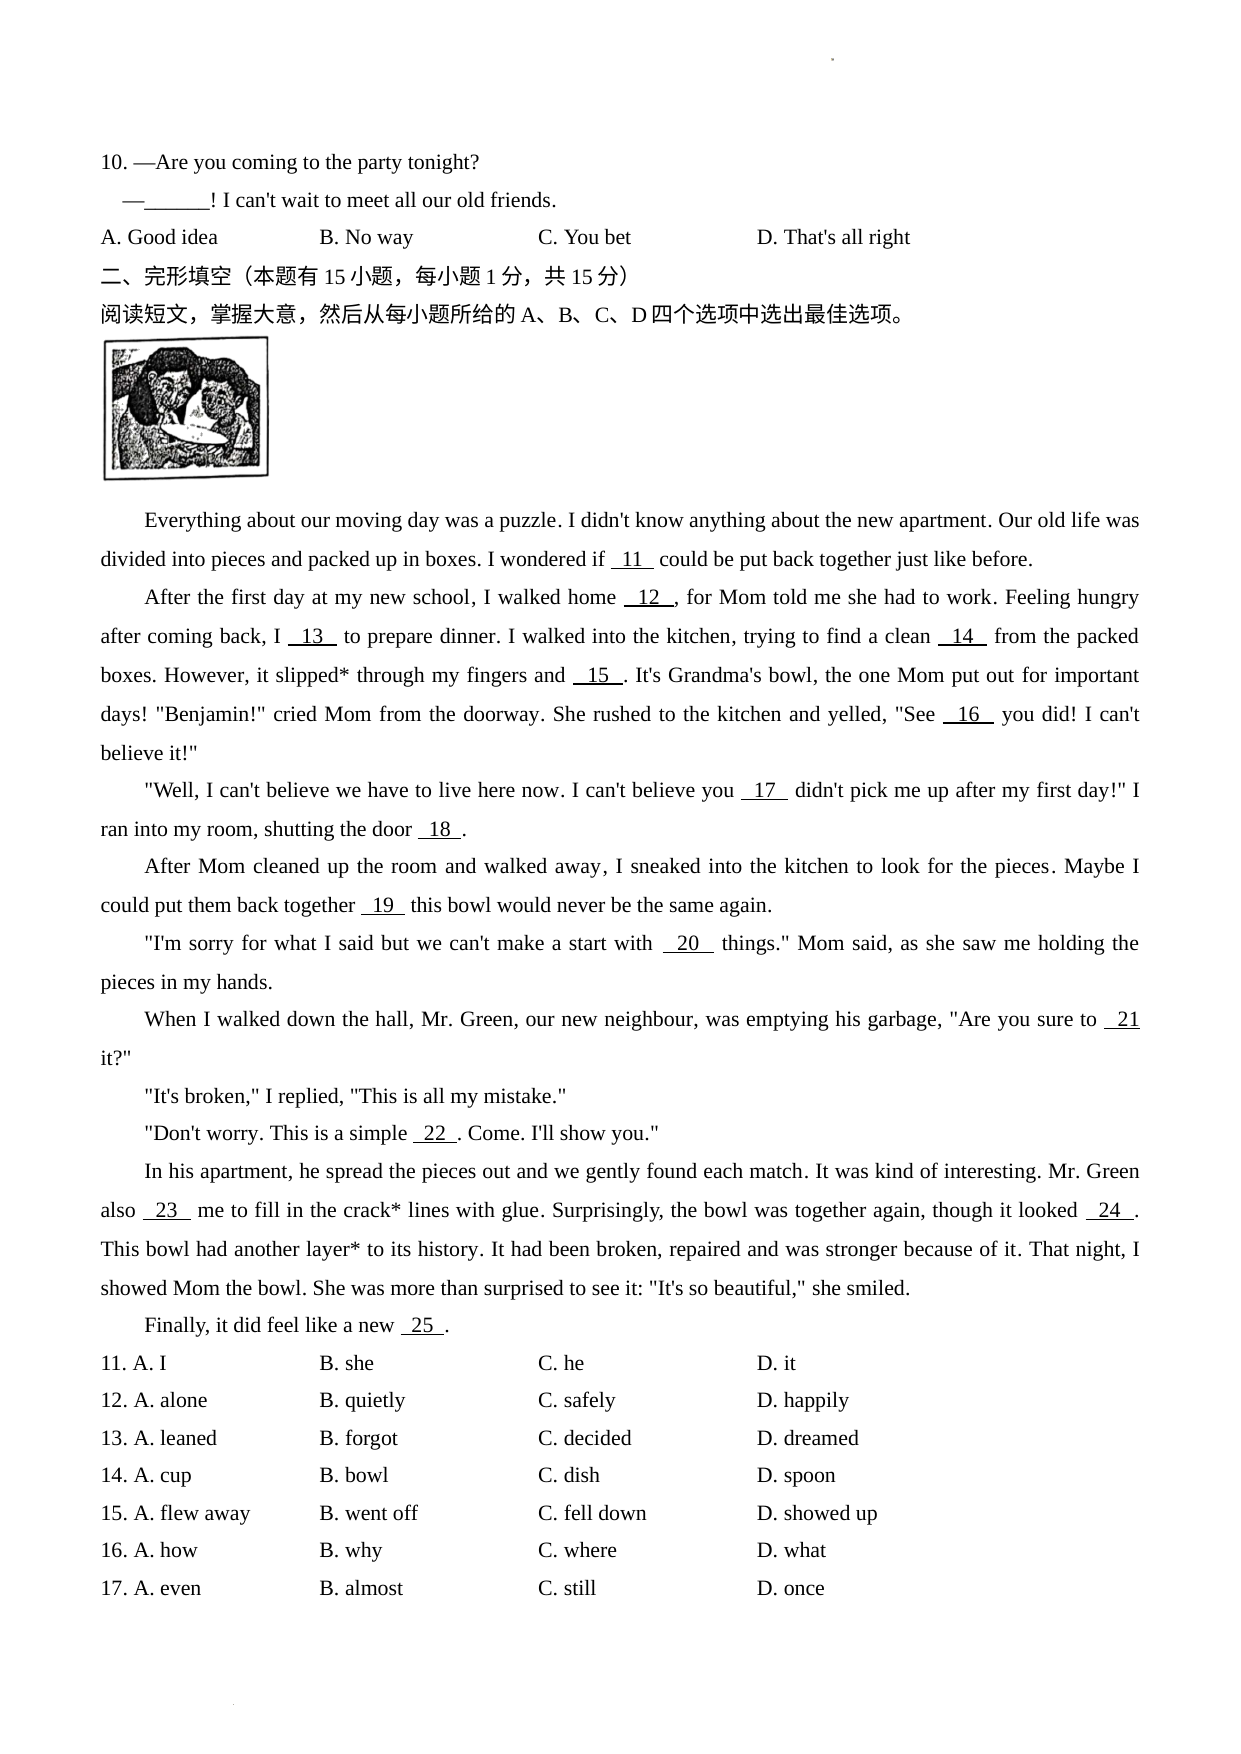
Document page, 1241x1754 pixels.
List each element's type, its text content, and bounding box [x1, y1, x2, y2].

text "I'm sorry for what I said but we can't make a start with 20 things." Mom said, as she saw me holding the pieces in my hands. [100, 926, 1140, 998]
text 14. A. cup B. bowl C. dish D. spoon [100, 1458, 1140, 1491]
text 13. A. leaned B. forgot C. decided D. dreamed [100, 1421, 1140, 1453]
picture [100, 335, 274, 483]
text 二、完形填空（本题有15小题，每小题1分，共15分） [100, 258, 1140, 291]
text Everything about our moving day was a puzzle. I didn't know anything about the new apartment. Our old life was divided into pieces and packed up in boxes. I wondered if 11 could be put back together just like before. [100, 503, 1140, 575]
text Finally, it did feel like a new 25 . [100, 1308, 1140, 1341]
text After Mom cleaned up the room and walked away, I sneaked into the kitchen to look for the pieces. Maybe I could put them back together 19 this bowl would never be the same again. [100, 850, 1140, 921]
text "It's broken," I replied, "This is all my mistake." [100, 1079, 1140, 1112]
text 阅读短文，掌握大意，然后从每小题所给的A、B、C、D四个选项中选出最佳选项。 [100, 297, 1140, 329]
text 10. —Are you coming to the party tonight? [100, 146, 1140, 178]
text 17. A. even B. almost C. still D. once [100, 1571, 1140, 1603]
text 11. Α. I B. she C. he D. it [100, 1346, 1140, 1378]
text In his apartment, he spread the pieces out and we gently found each match. It was kind of interesting. Mr. Green also 23 me to fill in the crack* lines with glue. Surprisingly, the bowl was together again, though it looked 24 . This bowl had another layer* to its history. It had been broken, repaired and was stronger because of it. That night, I showed Mom the bowl. She was more than surprised to see it: "It's so beautiful," she smiled. [100, 1154, 1140, 1303]
text 12. A. alone B. quietly C. safely D. happily [100, 1383, 1140, 1416]
text After the first day at my new school, I walked home 12 , for Mom told me she had to work. Feeling hungry after coming back, I 13 to prepare dinner. I walked into the kitchen, trying to find a clean 14 from the packed boxes. However, it slipped* through my fingers and 15 . It's Grandma's bowl, the one Mom put out for important days! "Benjamin!" cried Mom from the doorway. She rushed to the kitchen and yelled, "See 16 you did! I can't believe it!" [100, 580, 1140, 768]
text —______! I can't wait to meet all our old friends. [100, 183, 1140, 216]
text 16. A. how B. why C. where D. what [100, 1533, 1140, 1566]
text When I walked down the hall, Mr. Green, our new neighbour, was emptying his garbage, "Are you sure to 21 it?" [100, 1003, 1140, 1074]
text 15. A. flew away B. went off C. fell down D. showed up [100, 1496, 1140, 1528]
text "Don't worry. This is a simple 22 . Come. I'll show you." [100, 1117, 1140, 1149]
text "Well, I can't believe we have to live here now. I can't believe you 17 didn't pick me up after my first day!" I ran into my room, shutting the door 18 . [100, 773, 1140, 845]
text A. Good idea B. No way C. You bet D. That's all right [100, 221, 1140, 253]
